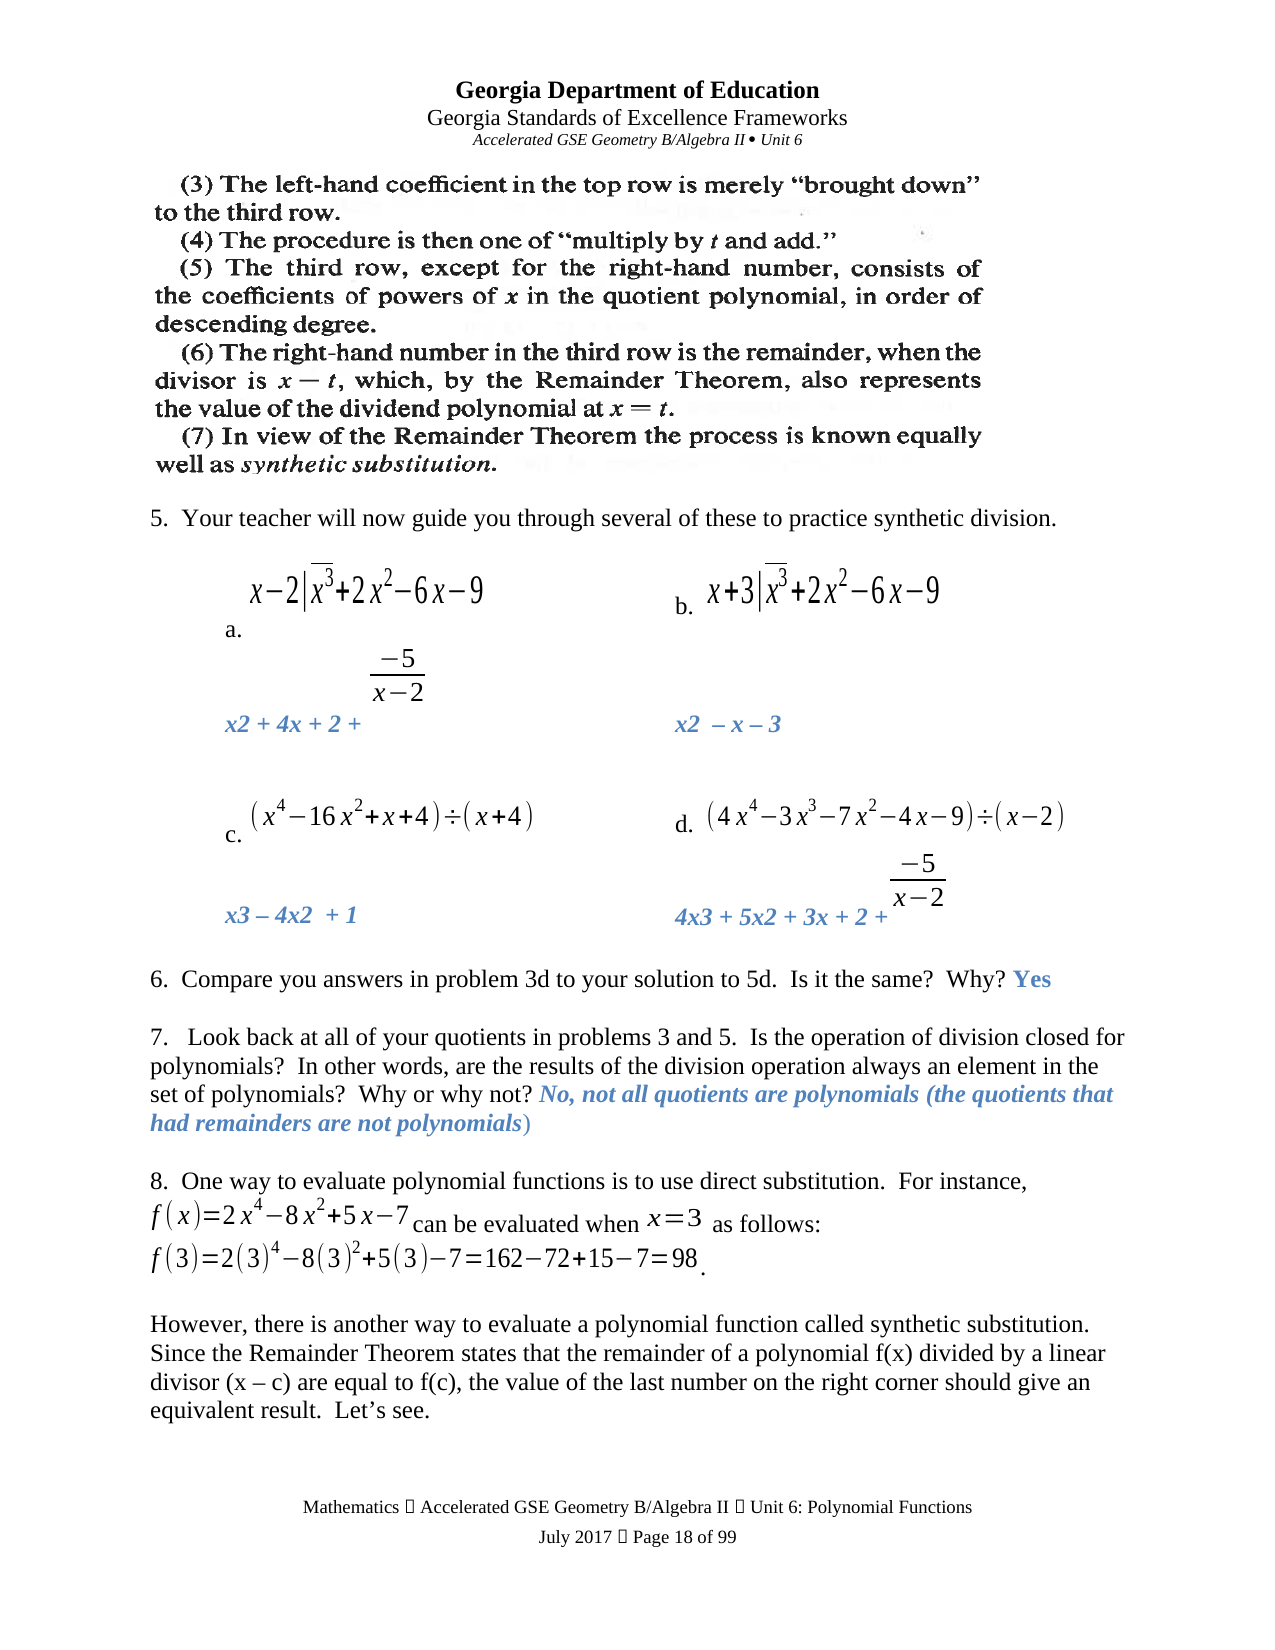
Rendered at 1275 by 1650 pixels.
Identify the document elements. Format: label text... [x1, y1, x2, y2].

text 6. Compare you answers in problem 3d to your solution to 5d. Is it the same? Why? Yes [150, 964, 1125, 993]
text 5. Your teacher will now guide you through several of these to practice synthetic division. [150, 503, 1125, 532]
text 7. Look back at all of your quotients in problems 3 and 5. Is the operation of division closed for polynomials? In other words, are the results of the division operation always an element in the set of polynomials? Why or why not? No, not all quotients are polynomials (the quotients that had remainders are not polynomials) [150, 1022, 1125, 1137]
text However, there is another way to evaluate a polynomial function called synthetic substitution. Since the Remainder Theorem states that the remainder of a polynomial f(x) divided by a linear divisor (x – c) are equal to f(c), the value of the last number on the right corner should give an equivalent result. Let’s see. [150, 1309, 1125, 1424]
text x2 + 4x + 2 + x2 – x – 3 [150, 643, 1125, 738]
text a. b. [150, 560, 1125, 643]
text c. d. [150, 795, 1125, 848]
text x3 – 4x2 + 1 4x3 + 5x2 + 3x + 2 + [150, 848, 1125, 931]
text 8. One way to evaluate polynomial functions is to use direct substitution. For instance, can be evaluated when as follows: . [150, 1166, 1125, 1280]
